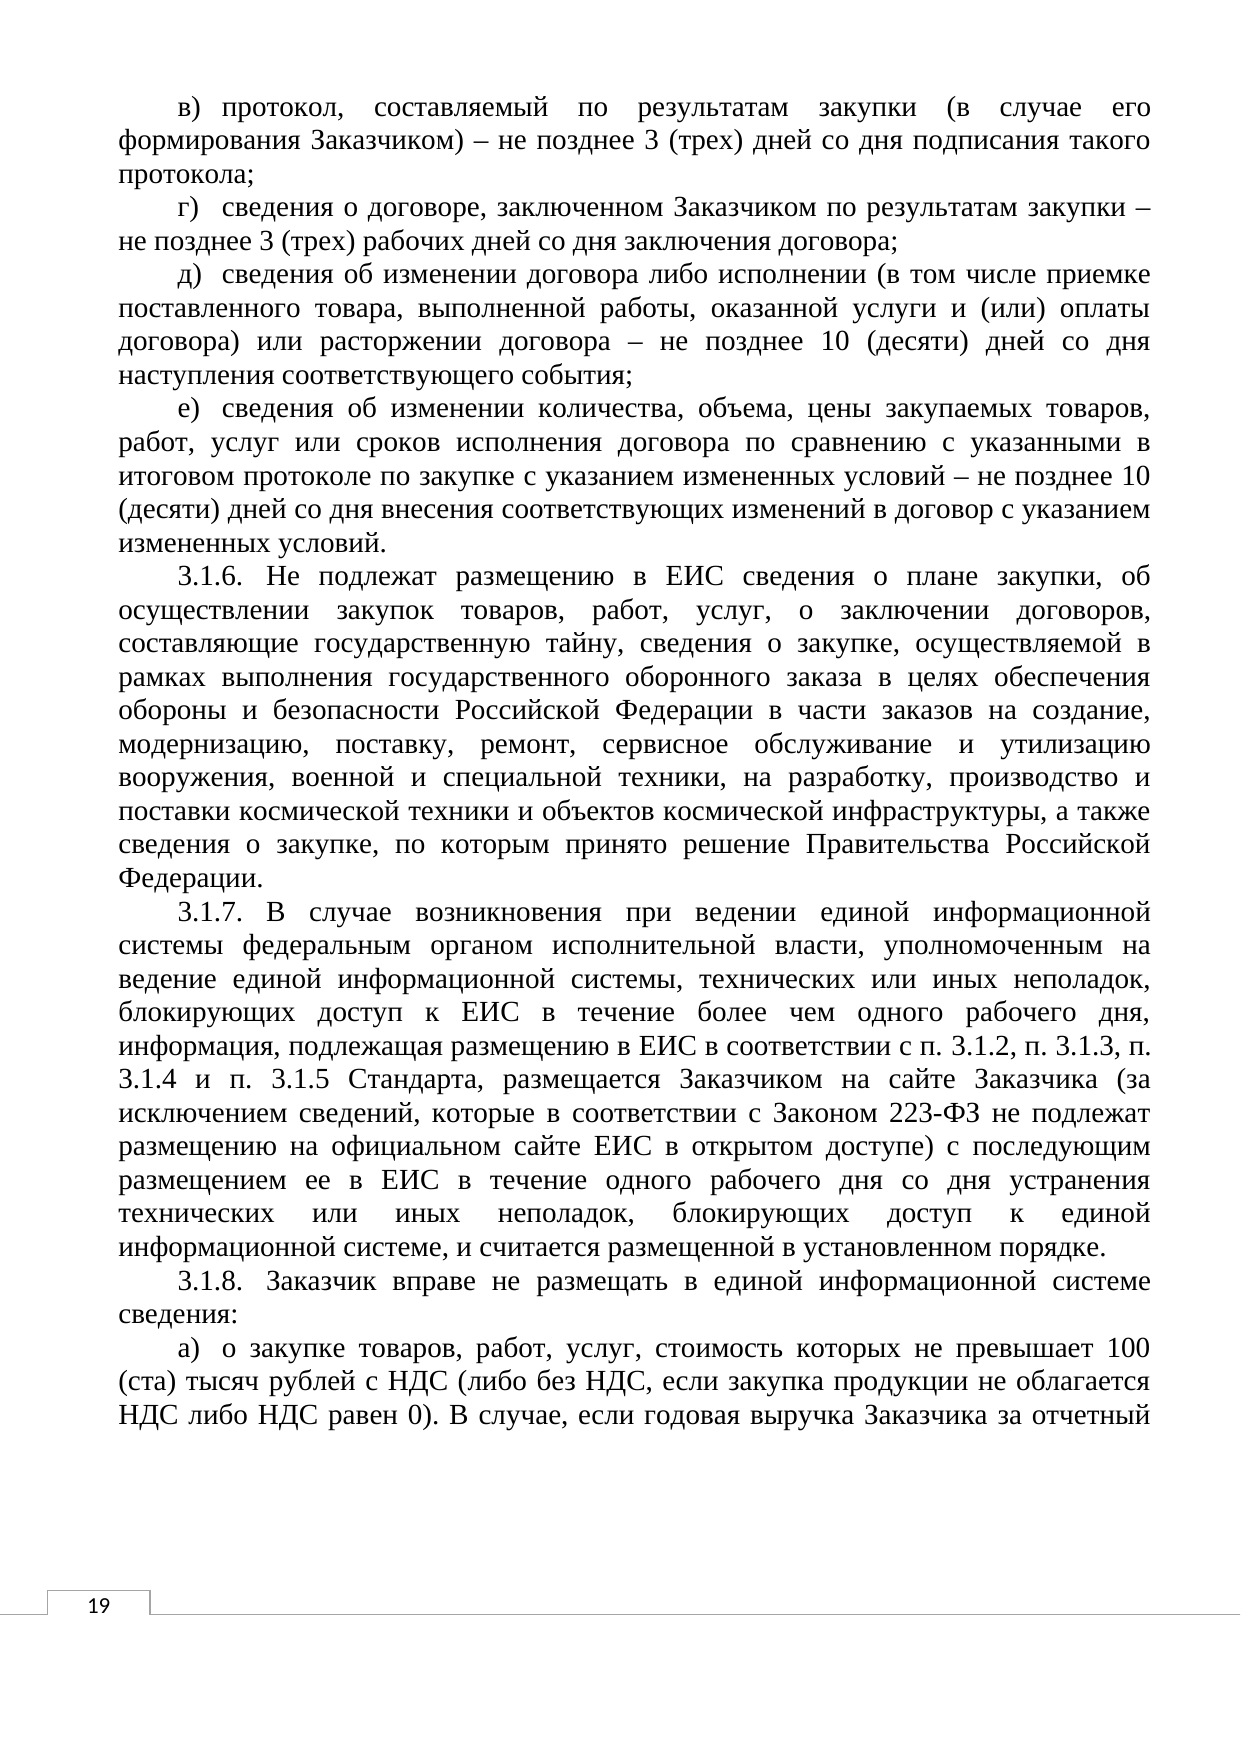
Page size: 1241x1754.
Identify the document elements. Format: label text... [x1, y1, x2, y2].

list протокол, составляемый по результатам закупки (в случае его формирования Заказчиком) – не позднее 3 (трех) дней со дня подписания такого протокола; [118, 89, 1152, 189]
list сведения о договоре, заключенном Заказчиком по результатам закупки – не позднее 3 (трех) рабочих дней со дня заключения договора; [118, 189, 1152, 256]
list сведения об изменении количества, объема, цены закупаемых товаров, работ, услуг или сроков исполнения договора по сравнению с указанными в итоговом протоколе по закупке с указанием измененных условий – не позднее 10 (десяти) дней со дня внесения соответствующих изменений в договор с указанием измененных условий. [118, 391, 1152, 558]
list Не подлежат размещению в ЕИС сведения о плане закупки, об осуществлении закупок товаров, работ, услуг, о заключении договоров, составляющие государственную тайну, сведения о закупке, осуществляемой в рамках выполнения государственного оборонного заказа в целях обеспечения обороны и безопасности Российской Федерации в части заказов на создание, модернизацию, поставку, ремонт, сервисное обслуживание и утилизацию вооружения, военной и специальной техники, на разработку, производство и поставки космической техники и объектов космической инфраструктуры, а также сведения о закупке, по которым принято решение Правительства Российской Федерации. [118, 558, 1152, 894]
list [118, 1330, 1152, 1430]
list В случае возникновения при ведении единой информационной системы федеральным органом исполнительной власти, уполномоченным на ведение единой информационной системы, технических или иных неполадок, блокирующих доступ к ЕИС в течение более чем одного рабочего дня, информация, подлежащая размещению в ЕИС в соответствии с п. 3.1.2, п. 3.1.3, п. 3.1.4 и п. 3.1.5 Стандарта, размещается Заказчиком на сайте Заказчика (за исключением сведений, которые в соответствии с Законом 223-ФЗ не подлежат размещению на официальном сайте ЕИС в открытом доступе) с последующим размещением ее в ЕИС в течение одного рабочего дня со дня устранения технических или иных неполадок, блокирующих доступ к единой информационной системе, и считается размещенной в установленном порядке. [118, 894, 1152, 1263]
list Заказчик вправе не размещать в единой информационной системе сведения: [118, 1263, 1152, 1330]
list сведения об изменении договора либо исполнении (в том числе приемке поставленного товара, выполненной работы, оказанной услуги и (или) оплаты договора) или расторжении договора – не позднее 10 (десяти) дней со дня наступления соответствующего события; [118, 256, 1152, 391]
